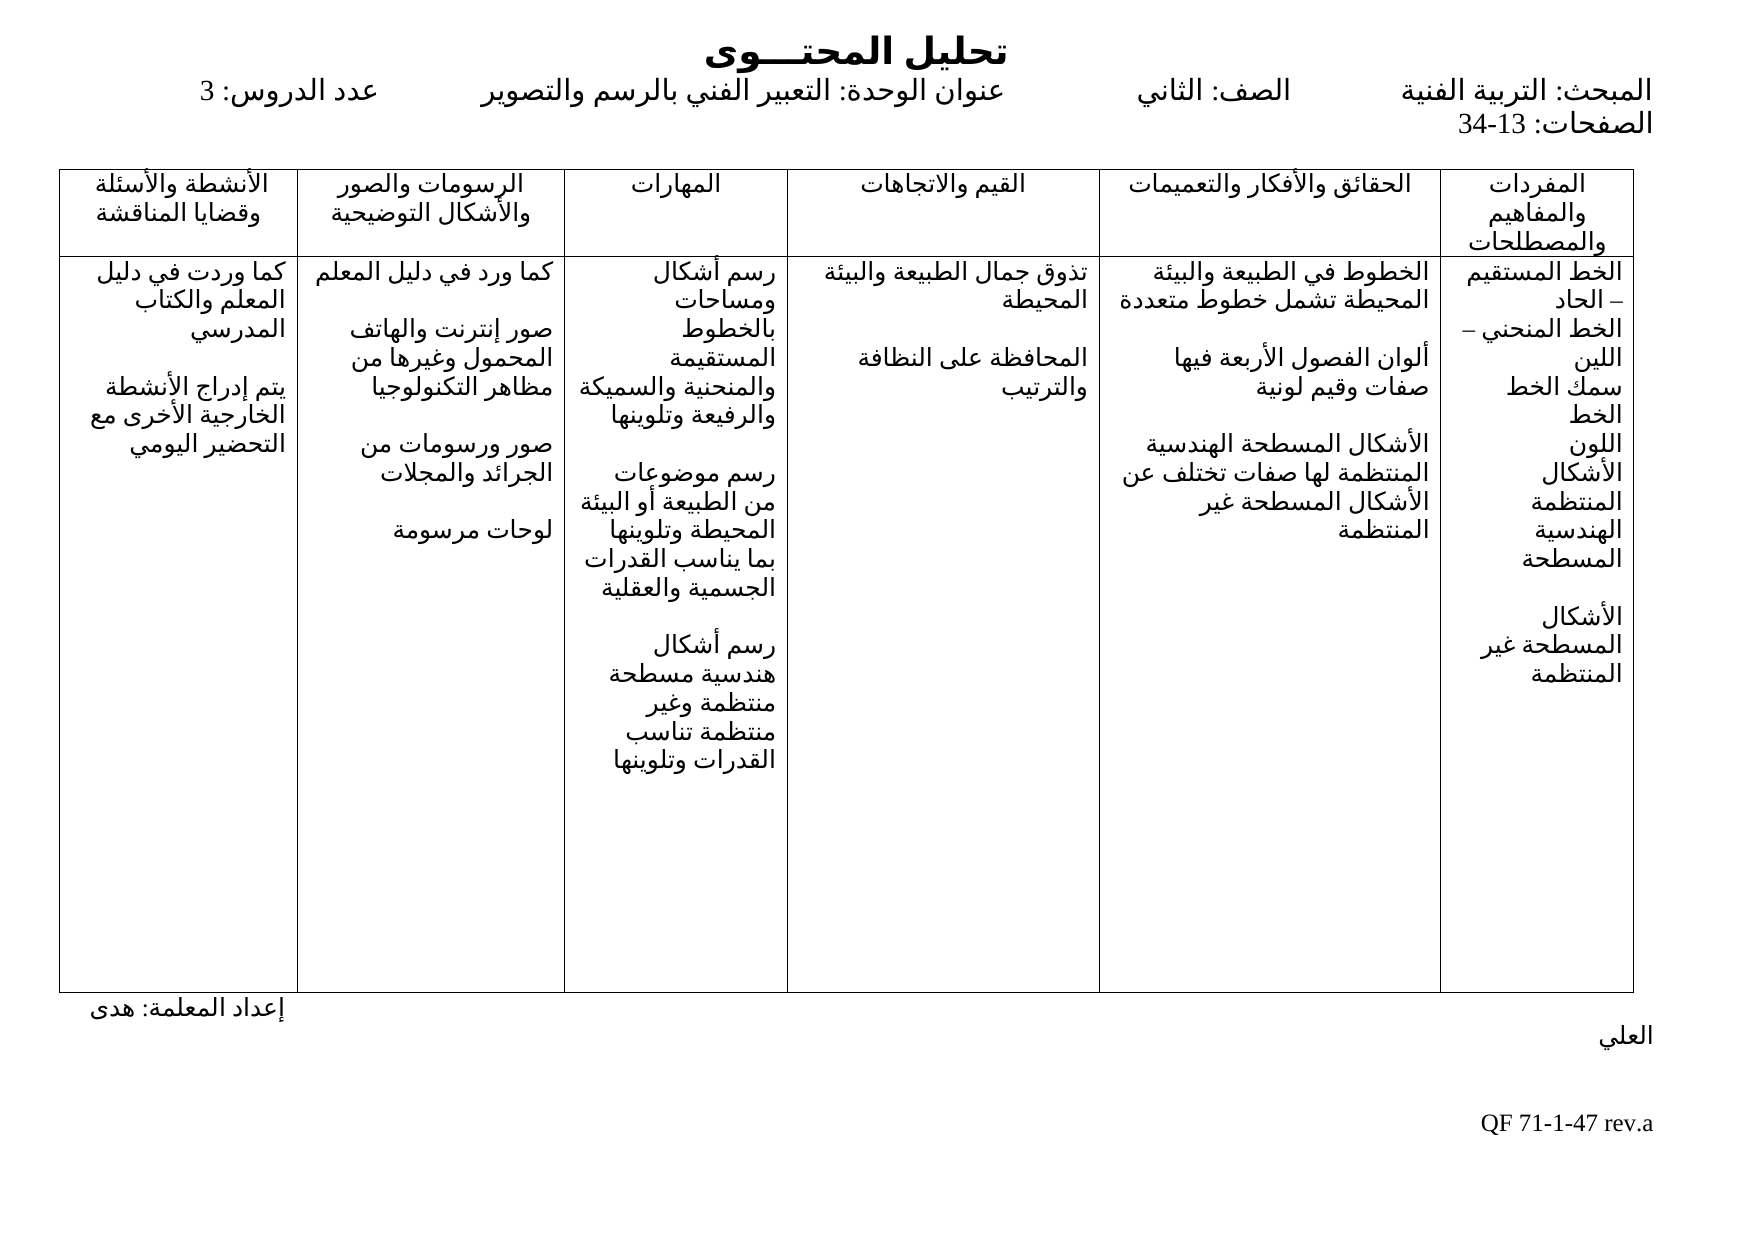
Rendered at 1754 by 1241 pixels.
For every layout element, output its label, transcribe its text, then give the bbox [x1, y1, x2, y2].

table_header القيم والاتجاهات [788, 170, 1099, 256]
table_cell الخطوط في الطبيعة والبيئة المحيطة تشمل خطوط متعددة ألوان الفصول الأربعة فيها صفات وقيم لونية الأشكال المسطحة الهندسية المنتظمة لها صفات تختلف عن الأشكال المسطحة غير المنتظمة [1100, 257, 1440, 992]
table_header المفردات والمفاهيم والمصطلحات [1441, 170, 1633, 256]
table_header الرسومات والصور والأشكال التوضيحية [298, 170, 564, 256]
table_cell تذوق جمال الطبيعة والبيئة المحيطة المحافظة على النظافة والترتيب [788, 257, 1099, 992]
table_cell الخط المستقيم – الحاد الخط المنحني – اللين سمك الخط الخط اللون الأشكال المنتظمة الهندسية المسطحة الأشكال المسطحة غير المنتظمة [1441, 257, 1633, 992]
text QF 71-1-47 rev.a [59, 1108, 1654, 1136]
table_header الأنشطة والأسئلة وقضايا المناقشة [60, 170, 297, 256]
text إعداد المعلمة: هدى العلي [59, 993, 1654, 1050]
table_cell كما وردت في دليل المعلم والكتاب المدرسي يتم إدراج الأنشطة الخارجية الأخرى مع التحضير اليومي [60, 257, 297, 992]
table_header الحقائق والأفكار والتعميمات [1100, 170, 1440, 256]
table_header المهارات [565, 170, 787, 256]
table_cell رسم أشكال ومساحات بالخطوط المستقيمة والمنحنية والسميكة والرفيعة وتلوينها رسم موضوعات من الطبيعة أو البيئة المحيطة وتلوينها بما يناسب القدرات الجسمية والعقلية رسم أشكال هندسية مسطحة منتظمة وغير منتظمة تناسب القدرات وتلوينها [565, 257, 787, 992]
text تحليل المحتـــوى [59, 29, 1654, 73]
text المبحث: التربية الفنية الصف: الثاني عنوان الوحدة: التعبير الفني بالرسم والتصوير عدد الدروس: 3 الصفحات: 13-34 [59, 73, 1654, 140]
table_cell كما ورد في دليل المعلم صور إنترنت والهاتف المحمول وغيرها من مظاهر التكنولوجيا صور ورسومات من الجرائد والمجلات لوحات مرسومة [298, 257, 564, 992]
